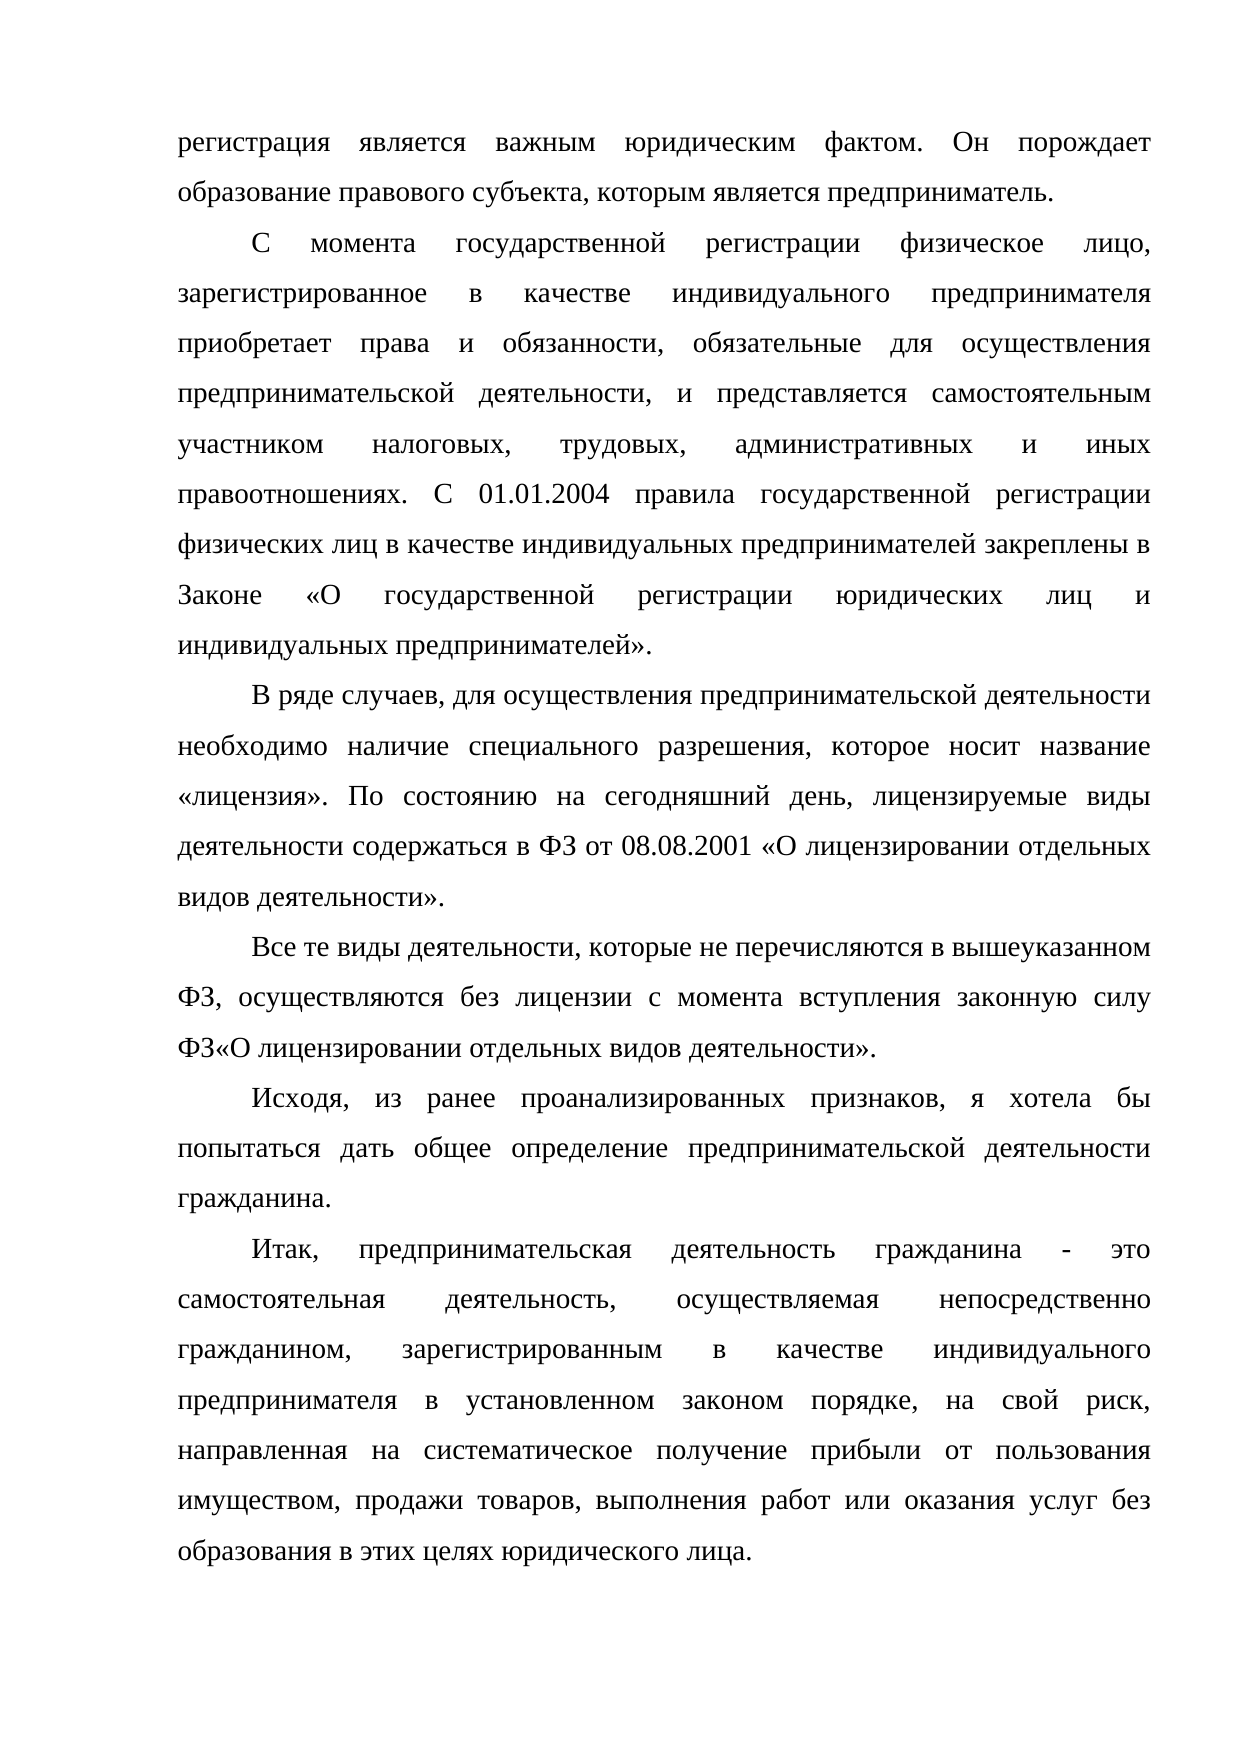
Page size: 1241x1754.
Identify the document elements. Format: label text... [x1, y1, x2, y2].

text Исходя, из ранее проанализированных признаков, я хотела бы попытаться дать общее определение предпринимательской деятельности гражданина. [177, 1080, 1152, 1214]
text С момента государственной регистрации физическое лицо, зарегистрированное в качестве индивидуального предпринимателя приобретает права и обязанности, обязательные для осуществления предпринимательской деятельности, и представляется самостоятельным участником налоговых, трудовых, административных и иных правоотношениях. С 01.01.2004 правила государственной регистрации физических лиц в качестве индивидуальных предпринимателей закреплены в Законе «О государственной регистрации юридических лиц и индивидуальных предпринимателей». [177, 225, 1152, 661]
text В ряде случаев, для осуществления предпринимательской деятельности необходимо наличие специального разрешения, которое носит название «лицензия». По состоянию на сегодняшний день, лицензируемые виды деятельности содержаться в ФЗ от 08.08.2001 «О лицензировании отдельных видов деятельности». [177, 677, 1152, 912]
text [177, 124, 1152, 208]
text Все те виды деятельности, которые не перечисляются в вышеуказанном ФЗ, осуществляются без лицензии с момента вступления законную силу ФЗ«О лицензировании отдельных видов деятельности». [177, 929, 1152, 1063]
text Итак, предпринимательская деятельность гражданина - это самостоятельная деятельность, осуществляемая непосредственно гражданином, зарегистрированным в качестве индивидуального предпринимателя в установленном законом порядке, на свой риск, направленная на систематическое получение прибыли от пользования имуществом, продажи товаров, выполнения работ или оказания услуг без образования в этих целях юридического лица. [177, 1231, 1152, 1566]
